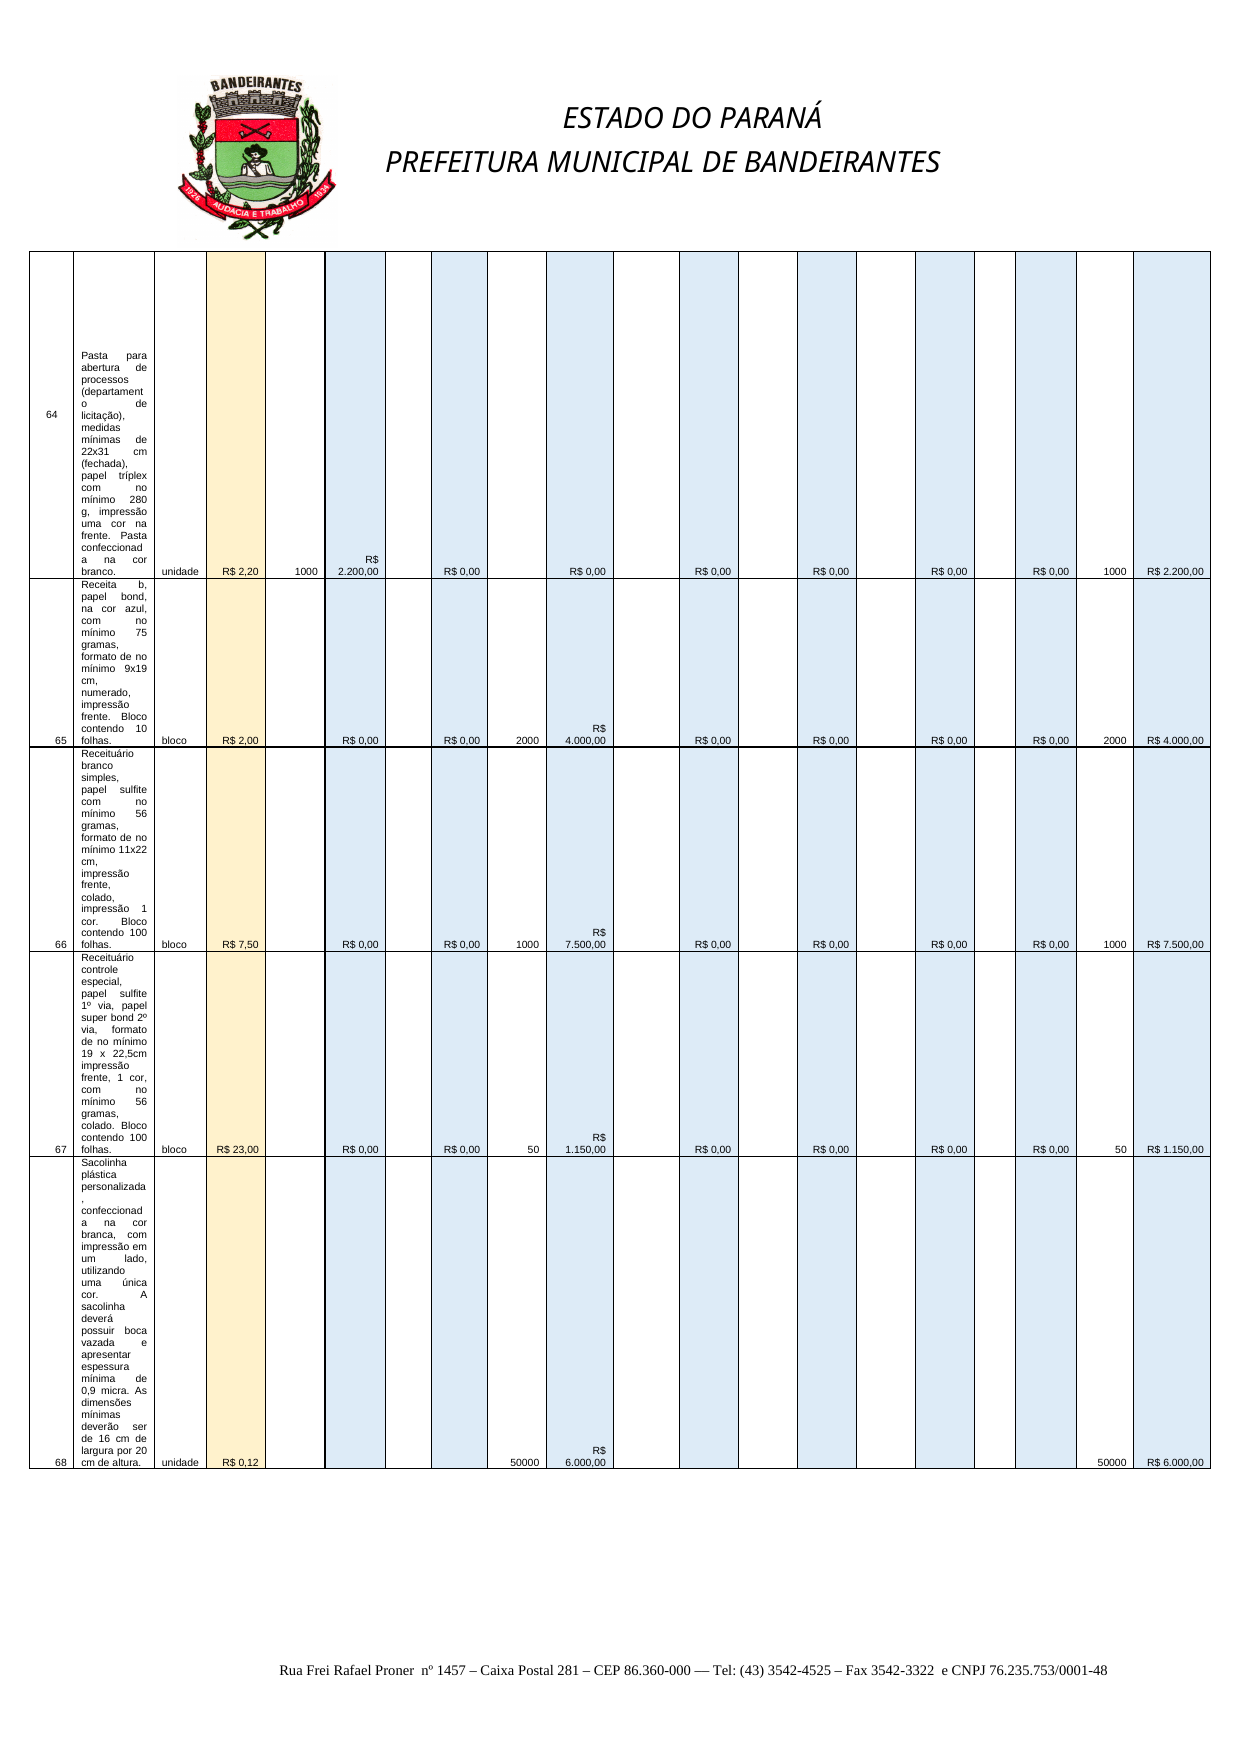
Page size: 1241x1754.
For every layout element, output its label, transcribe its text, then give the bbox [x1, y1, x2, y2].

table_cell [614, 252, 679, 578]
table_cell R$ 23,00 [207, 952, 265, 1156]
table_cell Receituário branco simples, papel sulfite com no mínimo 56 gramas, formato de no mínimo 11x22 cm, impressão frente, colado, impressão 1 cor. Bloco contendo 100 folhas. [74, 748, 154, 951]
table_cell R$ 2,00 [207, 579, 265, 746]
table_cell 50 [1077, 952, 1133, 1156]
table_cell [975, 1157, 1015, 1468]
table_cell R$ 2,20 [207, 252, 265, 578]
table_cell R$ 0,00 [326, 748, 385, 951]
table_cell 50000 [488, 1157, 546, 1468]
table_cell R$ 0,00 [798, 748, 856, 951]
table_cell R$ 0,00 [680, 252, 738, 578]
table_cell [975, 952, 1015, 1156]
table_cell R$ 0,00 [916, 252, 974, 578]
table_cell 65 [30, 579, 73, 746]
table_cell Pasta para abertura de processos (departamento de licitação), medidas mínimas de 22x31 cm (fechada), papel tríplex com no mínimo 280 g, impressão uma cor na frente. Pasta confeccionada na cor branco. [74, 252, 154, 578]
table_cell R$ 0,00 [680, 952, 738, 1156]
table_cell R$ 0,00 [326, 579, 385, 746]
table_cell 1000 [266, 252, 324, 578]
table_cell bloco [155, 748, 206, 951]
table_cell [614, 1157, 679, 1468]
table_cell 50 [488, 952, 546, 1156]
table_cell R$ 0,00 [1016, 252, 1076, 578]
table_cell 2000 [488, 579, 546, 746]
table_cell R$ 7,50 [207, 748, 265, 951]
table_cell [386, 748, 431, 951]
table_cell 1000 [1077, 252, 1133, 578]
table_cell unidade [155, 1157, 206, 1468]
table_cell R$ 0,00 [798, 952, 856, 1156]
table_cell R$ 4.000,00 [1134, 579, 1210, 746]
table_cell [614, 579, 679, 746]
table_cell 1000 [488, 748, 546, 951]
table_cell [739, 579, 797, 746]
table_cell R$ 7.500,00 [547, 748, 613, 951]
table_cell [798, 1157, 856, 1468]
picture [177, 75, 338, 248]
table_cell R$ 2.200,00 [326, 252, 385, 578]
table_cell 67 [30, 952, 73, 1156]
table_cell 66 [30, 748, 73, 951]
table_cell R$ 1.150,00 [1134, 952, 1210, 1156]
table_cell [857, 1157, 915, 1468]
table_cell R$ 7.500,00 [1134, 748, 1210, 951]
table_cell R$ 2.200,00 [1134, 252, 1210, 578]
table_cell [326, 1157, 385, 1468]
table_cell bloco [155, 579, 206, 746]
table_cell 68 [30, 1157, 73, 1468]
table_cell R$ 6.000,00 [547, 1157, 613, 1468]
table_cell R$ 0,12 [207, 1157, 265, 1468]
table_cell [916, 1157, 974, 1468]
table_cell 1000 [1077, 748, 1133, 951]
table_cell R$ 0,00 [1016, 748, 1076, 951]
table_cell [266, 952, 324, 1156]
table_cell [680, 1157, 738, 1468]
table_cell R$ 0,00 [432, 952, 487, 1156]
table_cell R$ 0,00 [432, 748, 487, 951]
table_cell unidade [155, 252, 206, 578]
table_cell [739, 1157, 797, 1468]
table_cell [857, 252, 915, 578]
table_cell R$ 0,00 [798, 252, 856, 578]
table_cell R$ 0,00 [326, 952, 385, 1156]
table_cell R$ 0,00 [547, 252, 613, 578]
table_cell 2000 [1077, 579, 1133, 746]
table_cell [386, 952, 431, 1156]
table_cell [975, 252, 1015, 578]
table_cell [857, 579, 915, 746]
table_cell [488, 252, 546, 578]
table_cell [266, 1157, 324, 1468]
table_cell [1016, 1157, 1076, 1468]
table_cell R$ 0,00 [798, 579, 856, 746]
table_cell [857, 748, 915, 951]
table_cell [386, 1157, 431, 1468]
table_cell 64 [30, 252, 73, 578]
table_cell Receituário controle especial, papel sulfite 1º via, papel super bond 2º via, formato de no mínimo 19 x 22,5cm impressão frente, 1 cor, com no mínimo 56 gramas, colado. Bloco contendo 100 folhas. [74, 952, 154, 1156]
table_cell Receita b, papel bond, na cor azul, com no mínimo 75 gramas, formato de no mínimo 9x19 cm, numerado, impressão frente. Bloco contendo 10 folhas. [74, 579, 154, 746]
table_cell [975, 579, 1015, 746]
table_cell [386, 579, 431, 746]
table_cell [739, 952, 797, 1156]
table_cell R$ 0,00 [680, 748, 738, 951]
table_cell [266, 748, 324, 951]
table_cell R$ 0,00 [432, 252, 487, 578]
table_cell R$ 0,00 [1016, 952, 1076, 1156]
table_cell 50000 [1077, 1157, 1133, 1468]
table_cell [614, 952, 679, 1156]
table_cell [432, 1157, 487, 1468]
table_cell bloco [155, 952, 206, 1156]
table_cell Sacolinha plástica personalizada, confeccionada na cor branca, com impressão em um lado, utilizando uma única cor. A sacolinha deverá possuir boca vazada e apresentar espessura mínima de 0,9 micra. As dimensões mínimas deverão ser de 16 cm de largura por 20 cm de altura. [74, 1157, 154, 1468]
table_cell R$ 1.150,00 [547, 952, 613, 1156]
table_cell [266, 579, 324, 746]
table_cell R$ 0,00 [1016, 579, 1076, 746]
table_cell R$ 0,00 [916, 579, 974, 746]
table_cell [739, 748, 797, 951]
table_cell R$ 6.000,00 [1134, 1157, 1210, 1468]
table_cell R$ 0,00 [916, 952, 974, 1156]
table_cell R$ 4.000,00 [547, 579, 613, 746]
table_cell [739, 252, 797, 578]
table_cell R$ 0,00 [916, 748, 974, 951]
table_cell R$ 0,00 [432, 579, 487, 746]
table_cell [614, 748, 679, 951]
table_cell R$ 0,00 [680, 579, 738, 746]
table_cell [975, 748, 1015, 951]
table_cell [386, 252, 431, 578]
table_cell [857, 952, 915, 1156]
